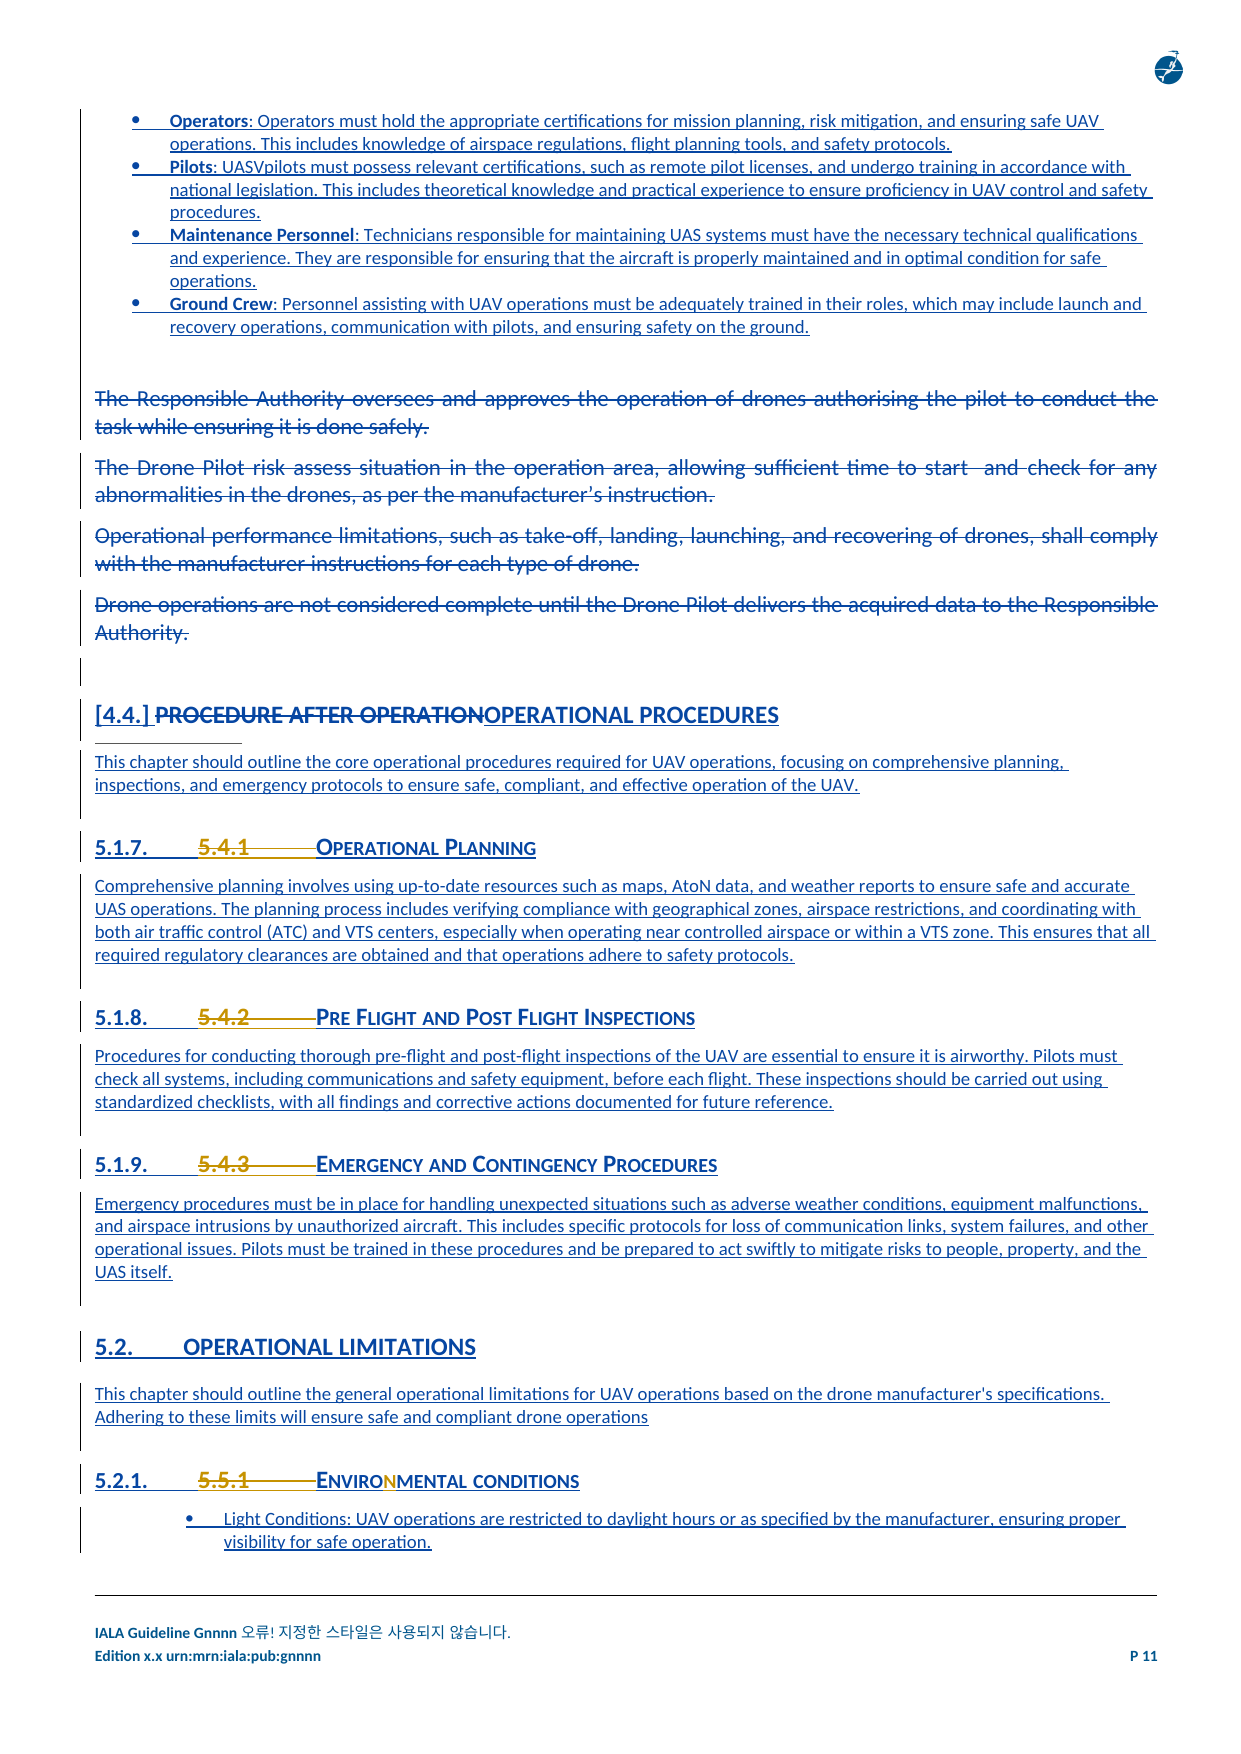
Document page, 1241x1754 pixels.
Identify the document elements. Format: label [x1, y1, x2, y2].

picture [1123, 0, 1241, 119]
